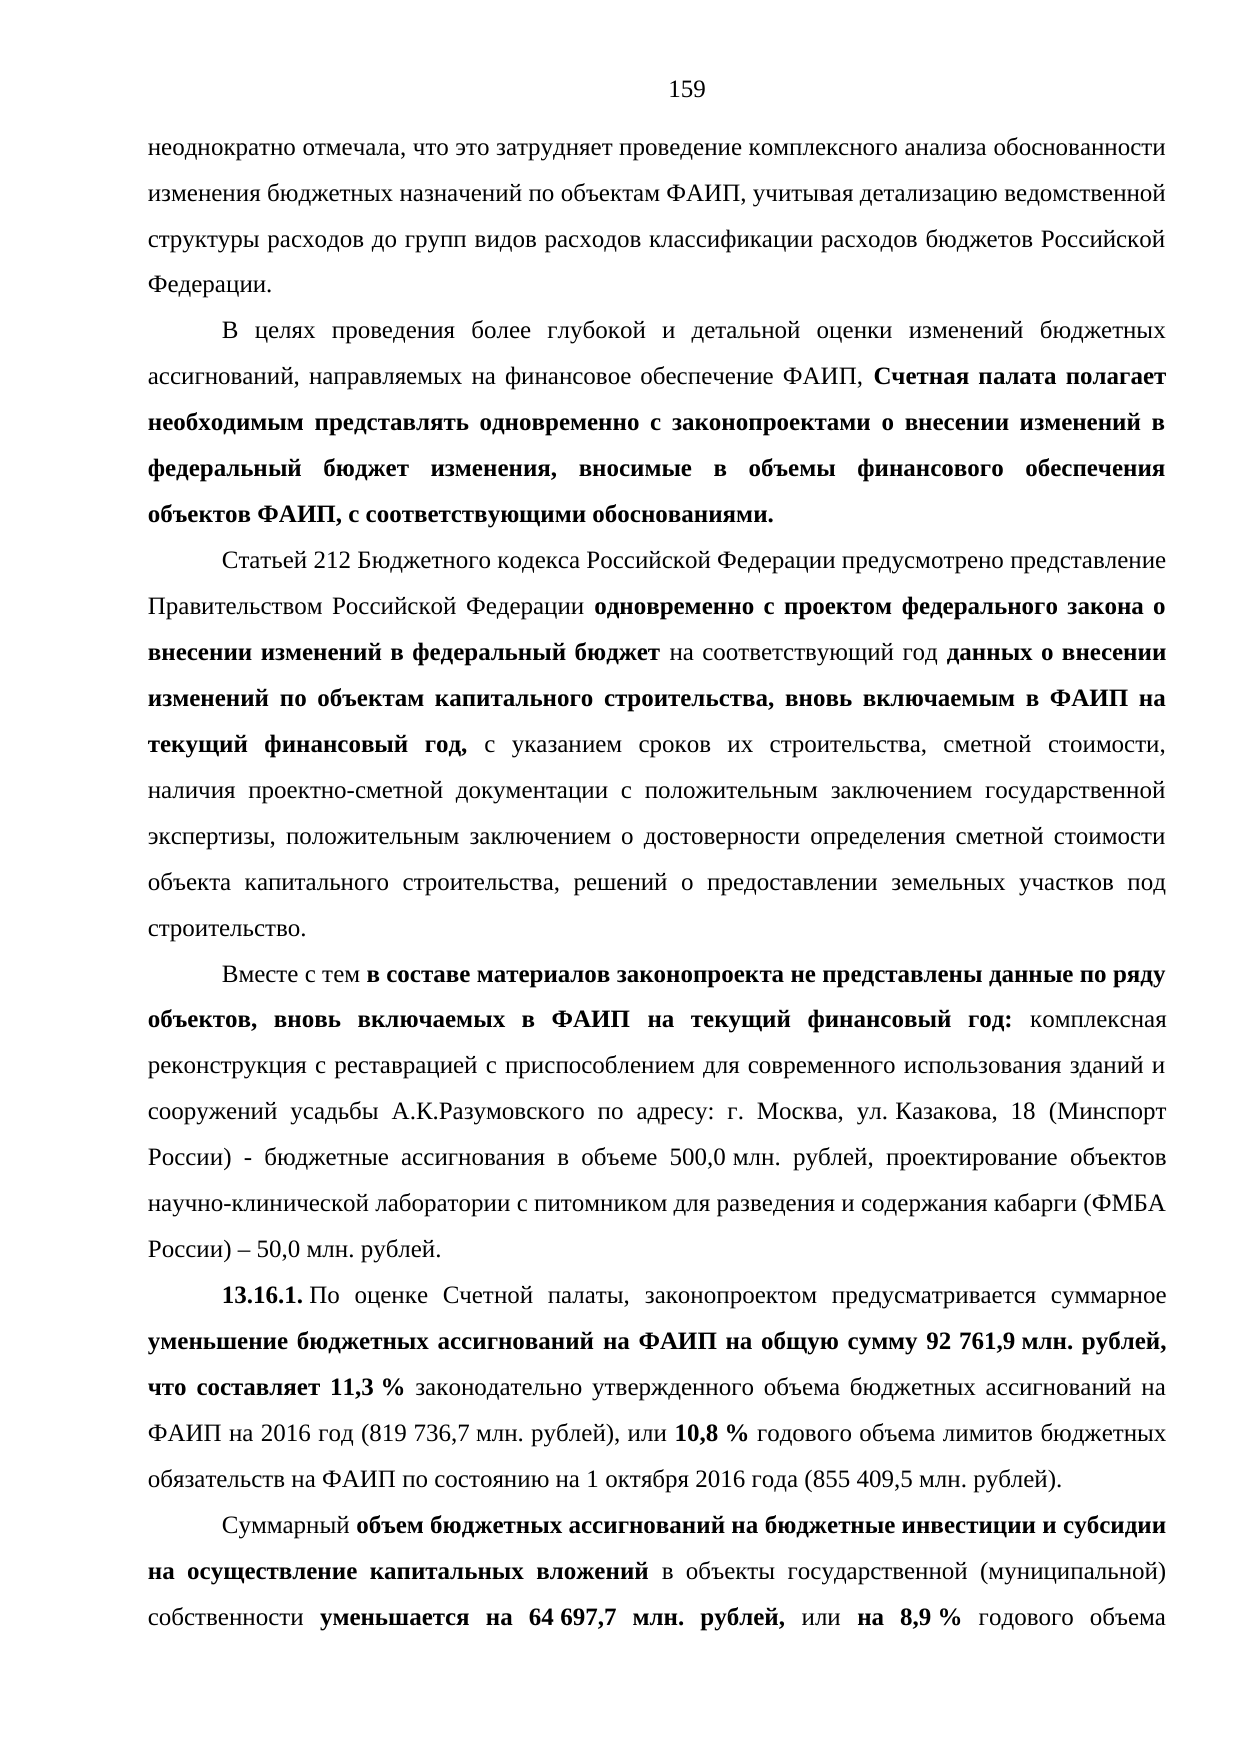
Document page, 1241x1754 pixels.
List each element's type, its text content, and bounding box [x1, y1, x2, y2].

text В целях проведения более глубокой и детальной оценки изменений бюджетных ассигнований, направляемых на финансовое обеспечение ФАИП, Счетная палата полагает необходимым представлять одновременно с законопроектами о внесении изменений в федеральный бюджет изменения, вносимые в объемы финансового обеспечения объектов ФАИП, с соответствующими обоснованиями. [148, 316, 1167, 528]
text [148, 1510, 1167, 1631]
text 13.16.1. По оценке Счетной палаты, законопроектом предусматривается суммарное уменьшение бюджетных ассигнований на ФАИП на общую сумму 92 761,9 млн. рублей, что составляет 11,3 % законодательно утвержденного объема бюджетных ассигнований на ФАИП на 2016 год (819 736,7 млн. рублей), или 10,8 % годового объема лимитов бюджетных обязательств на ФАИП по состоянию на 1 октября 2016 года (855 409,5 млн. рублей). [148, 1280, 1167, 1493]
text Статьей 212 Бюджетного кодекса Российской Федерации предусмотрено представление Правительством Российской Федерации одновременно с проектом федерального закона о внесении изменений в федеральный бюджет на соответствующий год данных о внесении изменений по объектам капитального строительства, вновь включаемым в ФАИП на текущий финансовый год, с указанием сроков их строительства, сметной стоимости, наличия проектно-сметной документации с положительным заключением государственной экспертизы, положительным заключением о достоверности определения сметной стоимости объекта капитального строительства, решений о предоставлении земельных участков под строительство. [148, 545, 1167, 941]
text Вместе с тем в составе материалов законопроекта не представлены данные по ряду объектов, вновь включаемых в ФАИП на текущий финансовый год: комплексная реконструкция с реставрацией с приспособлением для современного использования зданий и сооружений усадьбы А.К.Разумовского по адресу: г. Москва, ул. Казакова, 18 (Минспорт России) - бюджетные ассигнования в объеме 500,0 млн. рублей, проектирование объектов научно-клинической лаборатории с питомником для разведения и содержания кабарги (ФМБА России) – 50,0 млн. рублей. [148, 959, 1167, 1263]
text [148, 132, 1167, 298]
